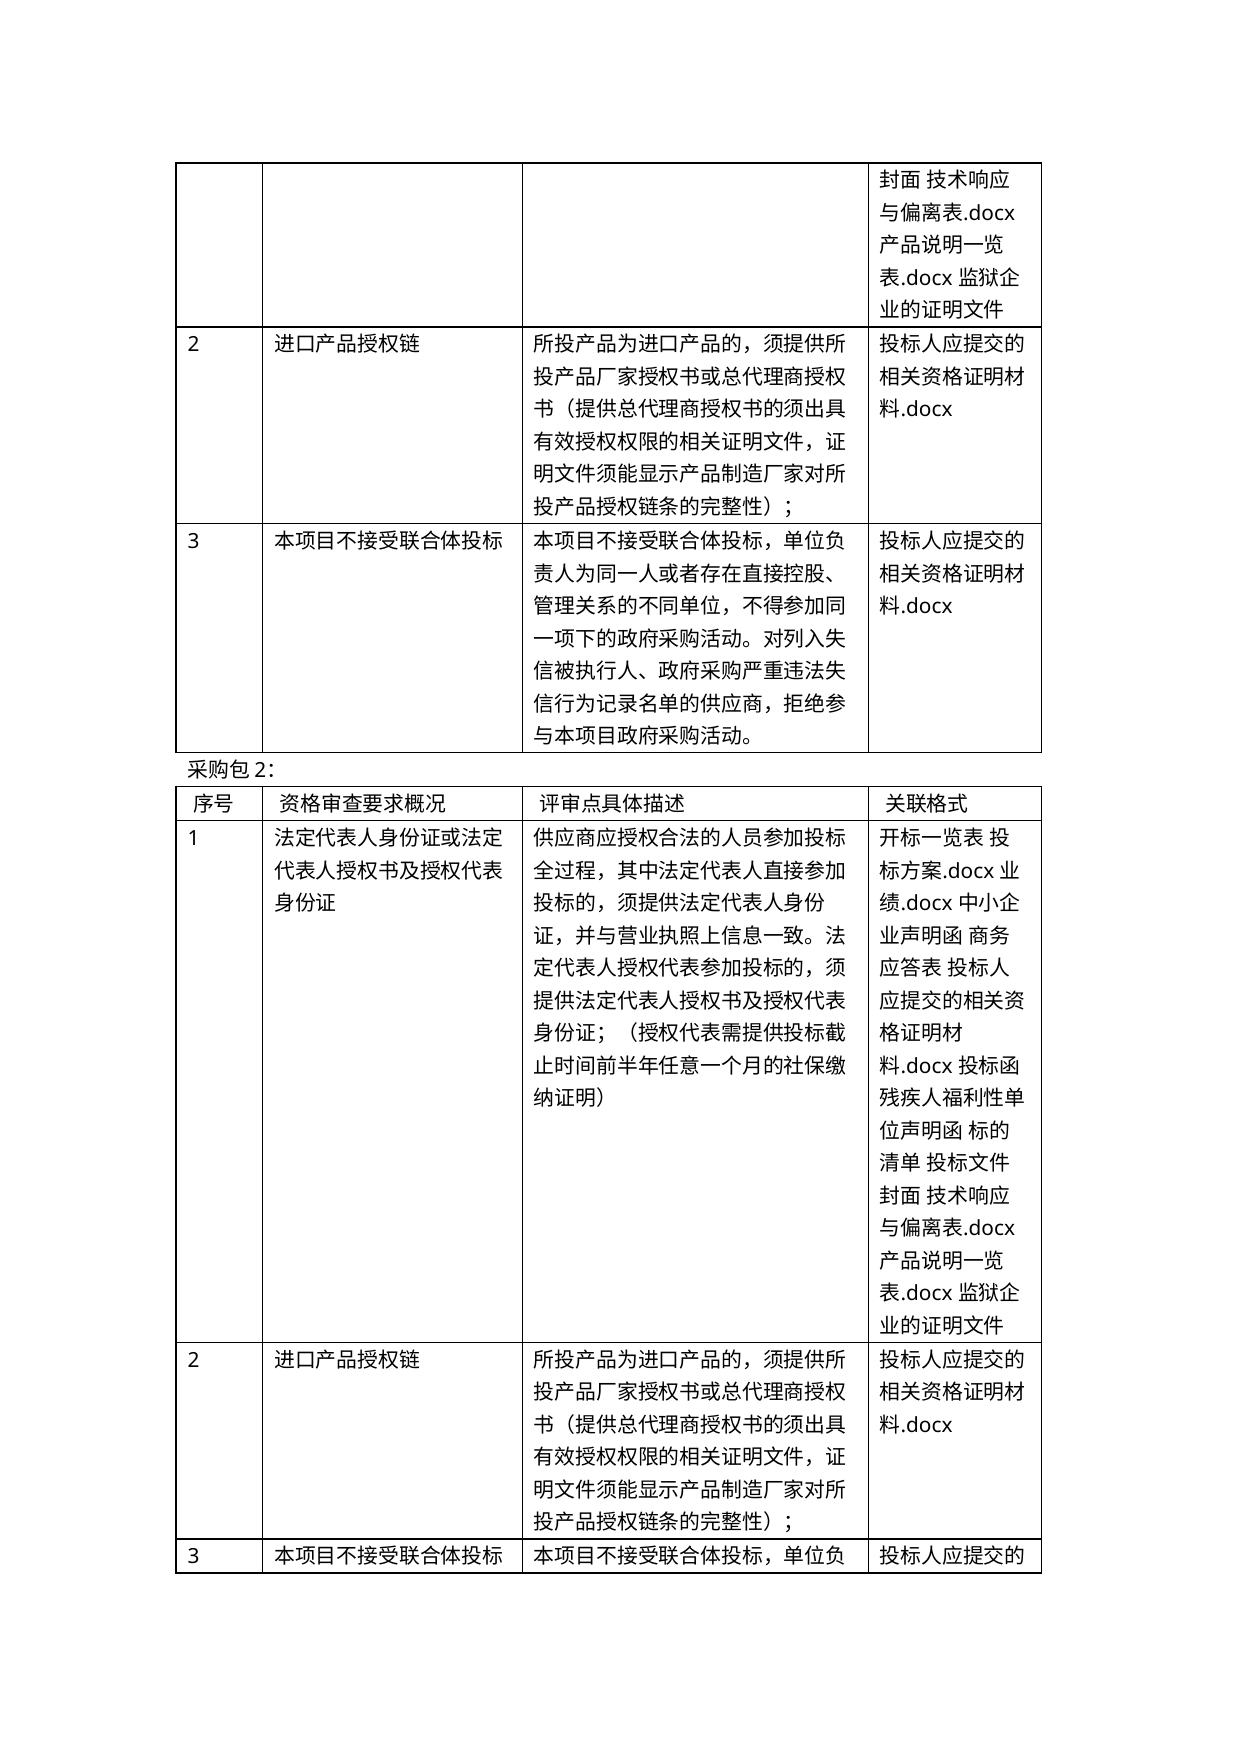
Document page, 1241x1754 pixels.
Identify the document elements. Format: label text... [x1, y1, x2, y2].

table_cell 3 [177, 524, 262, 752]
table_cell 3 [177, 1540, 262, 1572]
table_cell 投标人应提交的相关资格证明材料.docx [869, 1343, 1041, 1538]
table_cell 本项目不接受联合体投标 [263, 1540, 522, 1572]
table_header 序号 [177, 787, 262, 820]
table_cell 本项目不接受联合体投标，单位负责人为同一人或者存在直接控股、管理关系的不同单位，不得参加同一项下的政府采购活动。对列入失信被执行人、政府采购严重违法失信行为记录名单的供应商，拒绝参与本项目政府采购活动。 [523, 524, 868, 752]
table_cell 本项目不接受联合体投标 [263, 524, 522, 752]
table_cell 法定代表人身份证或法定代表人授权书及授权代表身份证 [263, 821, 522, 1341]
table_cell 进口产品授权链 [263, 1343, 522, 1538]
table_cell 2 [177, 1343, 262, 1538]
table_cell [869, 1540, 1041, 1572]
table_header 资格审查要求概况 [263, 787, 522, 820]
table_header 评审点具体描述 [523, 787, 868, 820]
table_cell 开标一览表 投标方案.docx 业绩.docx 中小企业声明函 商务应答表 投标人应提交的相关资格证明材料.docx 投标函 残疾人福利性单位声明函 标的清单 投标文件封面 技术响应与偏离表.docx 产品说明一览表.docx 监狱企业的证明文件 [869, 821, 1041, 1341]
text 采购包2： [187, 753, 1053, 786]
table_cell 投标人应提交的相关资格证明材料.docx [869, 524, 1041, 752]
table_cell 1 [177, 164, 262, 326]
table_cell 投标人应提交的相关资格证明材料.docx [869, 328, 1041, 523]
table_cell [523, 164, 868, 326]
table_cell 所投产品为进口产品的，须提供所投产品厂家授权书或总代理商授权书（提供总代理商授权书的须出具有效授权权限的相关证明文件，证明文件须能显示产品制造厂家对所投产品授权链条的完整性）； [523, 328, 868, 523]
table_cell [263, 164, 522, 326]
table_cell 进口产品授权链 [263, 328, 522, 523]
table_header 关联格式 [869, 787, 1041, 820]
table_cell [523, 1540, 868, 1572]
table_cell 2 [177, 328, 262, 523]
table_cell 所投产品为进口产品的，须提供所投产品厂家授权书或总代理商授权书（提供总代理商授权书的须出具有效授权权限的相关证明文件，证明文件须能显示产品制造厂家对所投产品授权链条的完整性）； [523, 1343, 868, 1538]
table_cell 1 [177, 821, 262, 1341]
table_cell 供应商应授权合法的人员参加投标全过程，其中法定代表人直接参加投标的，须提供法定代表人身份证，并与营业执照上信息一致。法定代表人授权代表参加投标的，须提供法定代表人授权书及授权代表身份证；（授权代表需提供投标截止时间前半年任意一个月的社保缴纳证明） [523, 821, 868, 1341]
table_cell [869, 164, 1041, 326]
